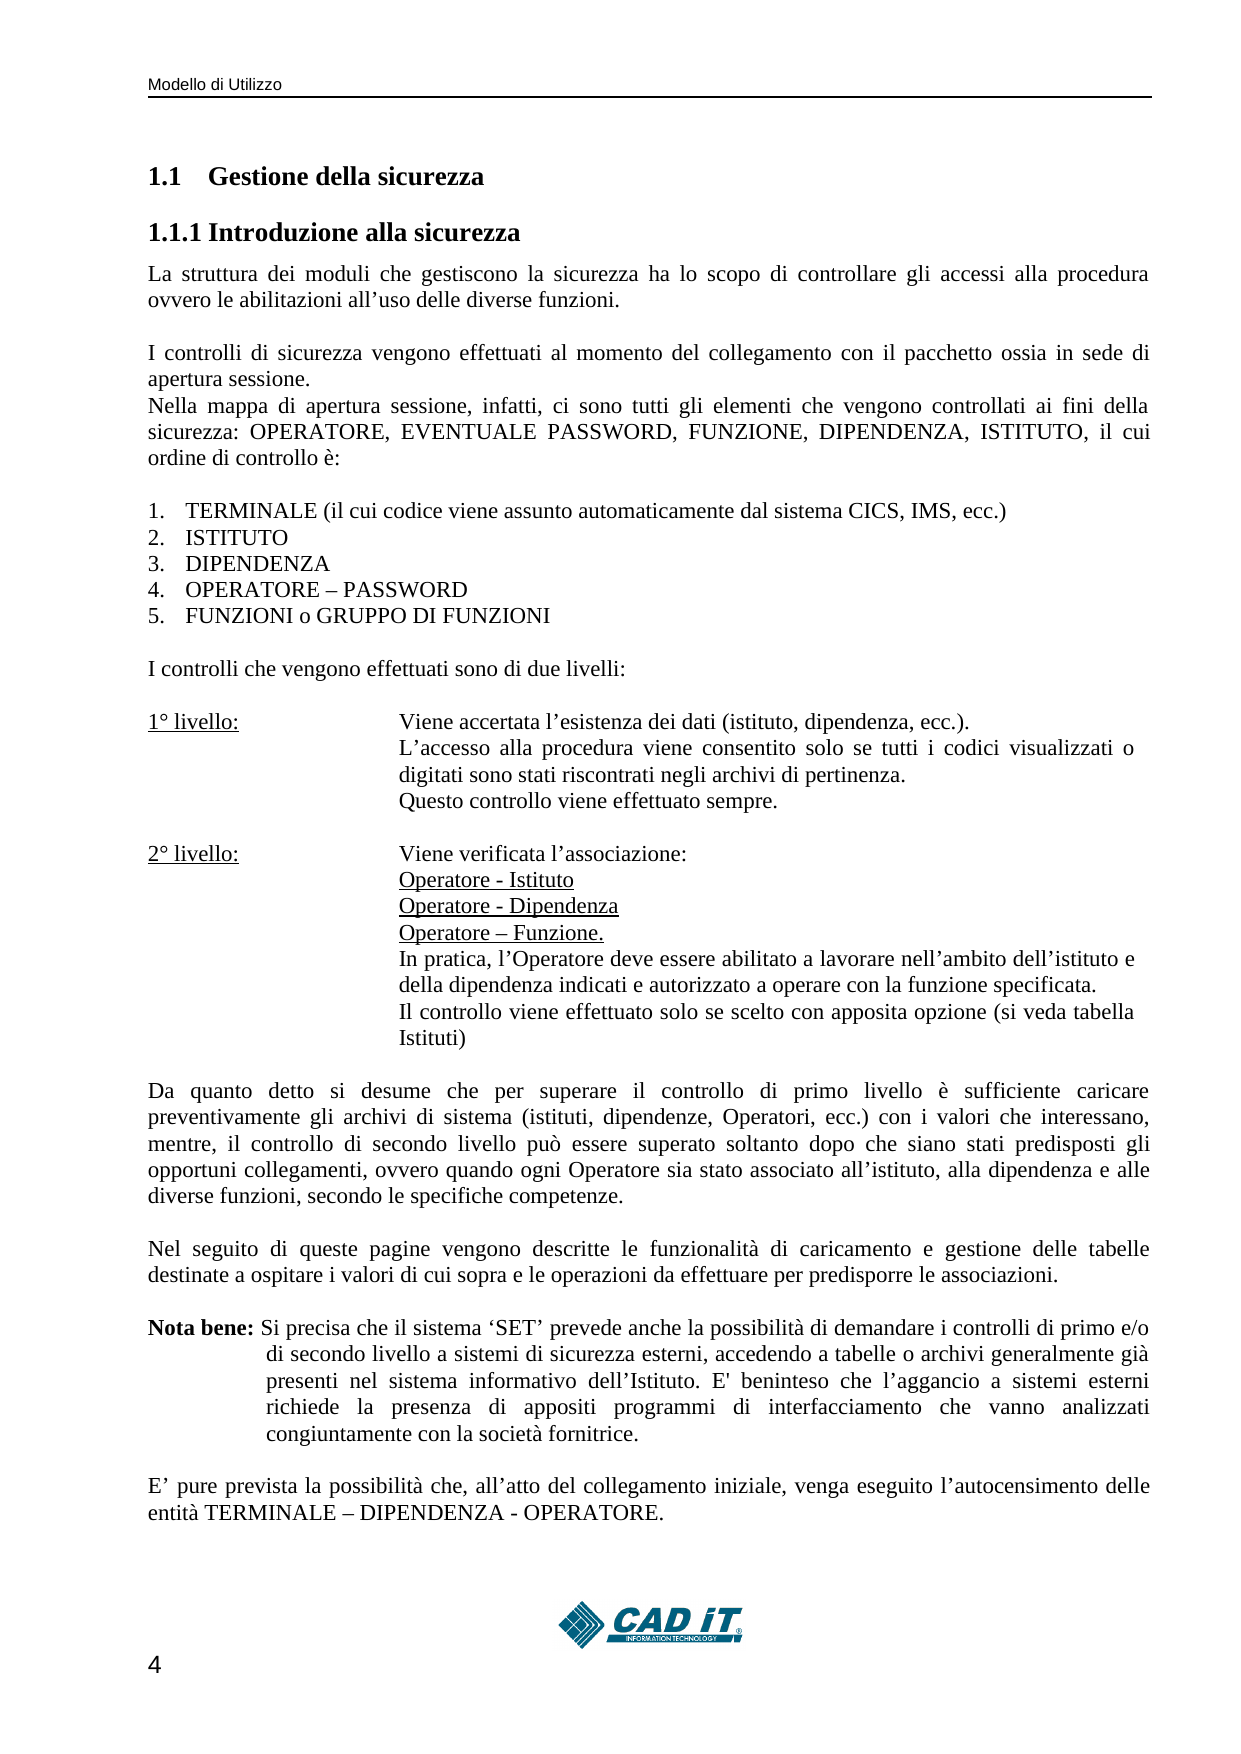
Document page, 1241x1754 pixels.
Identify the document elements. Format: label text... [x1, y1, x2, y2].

text Nota bene: Si precisa che il sistema ‘SET’ prevede anche la possibilità di demandare i controlli di primo e/o di secondo livello a sistemi di sicurezza esterni, accedendo a tabelle o archivi generalmente già presenti nel sistema informativo dell’Istituto. E' beninteso che l’aggancio a sistemi esterni richiede la presenza di appositi programmi di interfacciamento che vanno analizzati congiuntamente con la società fornitrice. [148, 1314, 1152, 1446]
text Nella mappa di apertura sessione, infatti, ci sono tutti gli elementi che vengono controllati ai fini della sicurezza: OPERATORE, EVENTUALE PASSWORD, FUNZIONE, DIPENDENZA, ISTITUTO, il cui ordine di controllo è: [148, 392, 1152, 471]
list TERMINALE (il cui codice viene assunto automaticamente dal sistema CICS, IMS, ecc.) [148, 497, 1152, 523]
picture [552, 1599, 746, 1651]
table_cell 2° livello: [140, 840, 391, 1051]
subtitle Introduzione alla sicurezza [148, 216, 1152, 247]
table_header 1° livello: [140, 708, 391, 840]
table_header Viene accertata l’esistenza dei dati (istituto, dipendenza, ecc.). L’accesso alla procedura viene consentito solo se tutti i codici visualizzati o digitati sono stati riscontrati negli archivi di pertinenza. Questo controllo viene effettuato sempre. [391, 708, 1143, 840]
subtitle Gestione della sicurezza [148, 160, 1152, 191]
list FUNZIONI o GRUPPO DI FUNZIONI [148, 603, 1152, 629]
text E’ pure prevista la possibilità che, all’atto del collegamento iniziale, venga eseguito l’autocensimento delle entità TERMINALE – DIPENDENZA - OPERATORE. [148, 1472, 1152, 1525]
text Da quanto detto si desume che per superare il controllo di primo livello è sufficiente caricare preventivamente gli archivi di sistema (istituti, dipendenze, Operatori, ecc.) con i valori che interessano, mentre, il controllo di secondo livello può essere superato soltanto dopo che siano stati predisposti gli opportuni collegamenti, ovvero quando ogni Operatore sia stato associato all’istituto, alla dipendenza e alle diverse funzioni, secondo le specifiche competenze. [148, 1077, 1152, 1209]
list OPERATORE – PASSWORD [148, 576, 1152, 603]
text I controlli di sicurezza vengono effettuati al momento del collegamento con il pacchetto ossia in sede di apertura sessione. [148, 339, 1152, 392]
text La struttura dei moduli che gestiscono la sicurezza ha lo scopo di controllare gli accessi alla procedura ovvero le abilitazioni all’uso delle diverse funzioni. [148, 260, 1152, 313]
text I controlli che vengono effettuati sono di due livelli: [148, 655, 1152, 682]
list ISTITUTO [148, 523, 1152, 550]
list DIPENDENZA [148, 550, 1152, 576]
table_cell Viene verificata l’associazione: Operatore - Istituto Operatore - Dipendenza Operatore – Funzione. In pratica, l’Operatore deve essere abilitato a lavorare nell’ambito dell’istituto e della dipendenza indicati e autorizzato a operare con la funzione specificata. Il controllo viene effettuato solo se scelto con apposita opzione (si veda tabella Istituti) [391, 840, 1143, 1051]
text Nel seguito di queste pagine vengono descritte le funzionalità di caricamento e gestione delle tabelle destinate a ospitare i valori di cui sopra e le operazioni da effettuare per predisporre le associazioni. [148, 1235, 1152, 1288]
